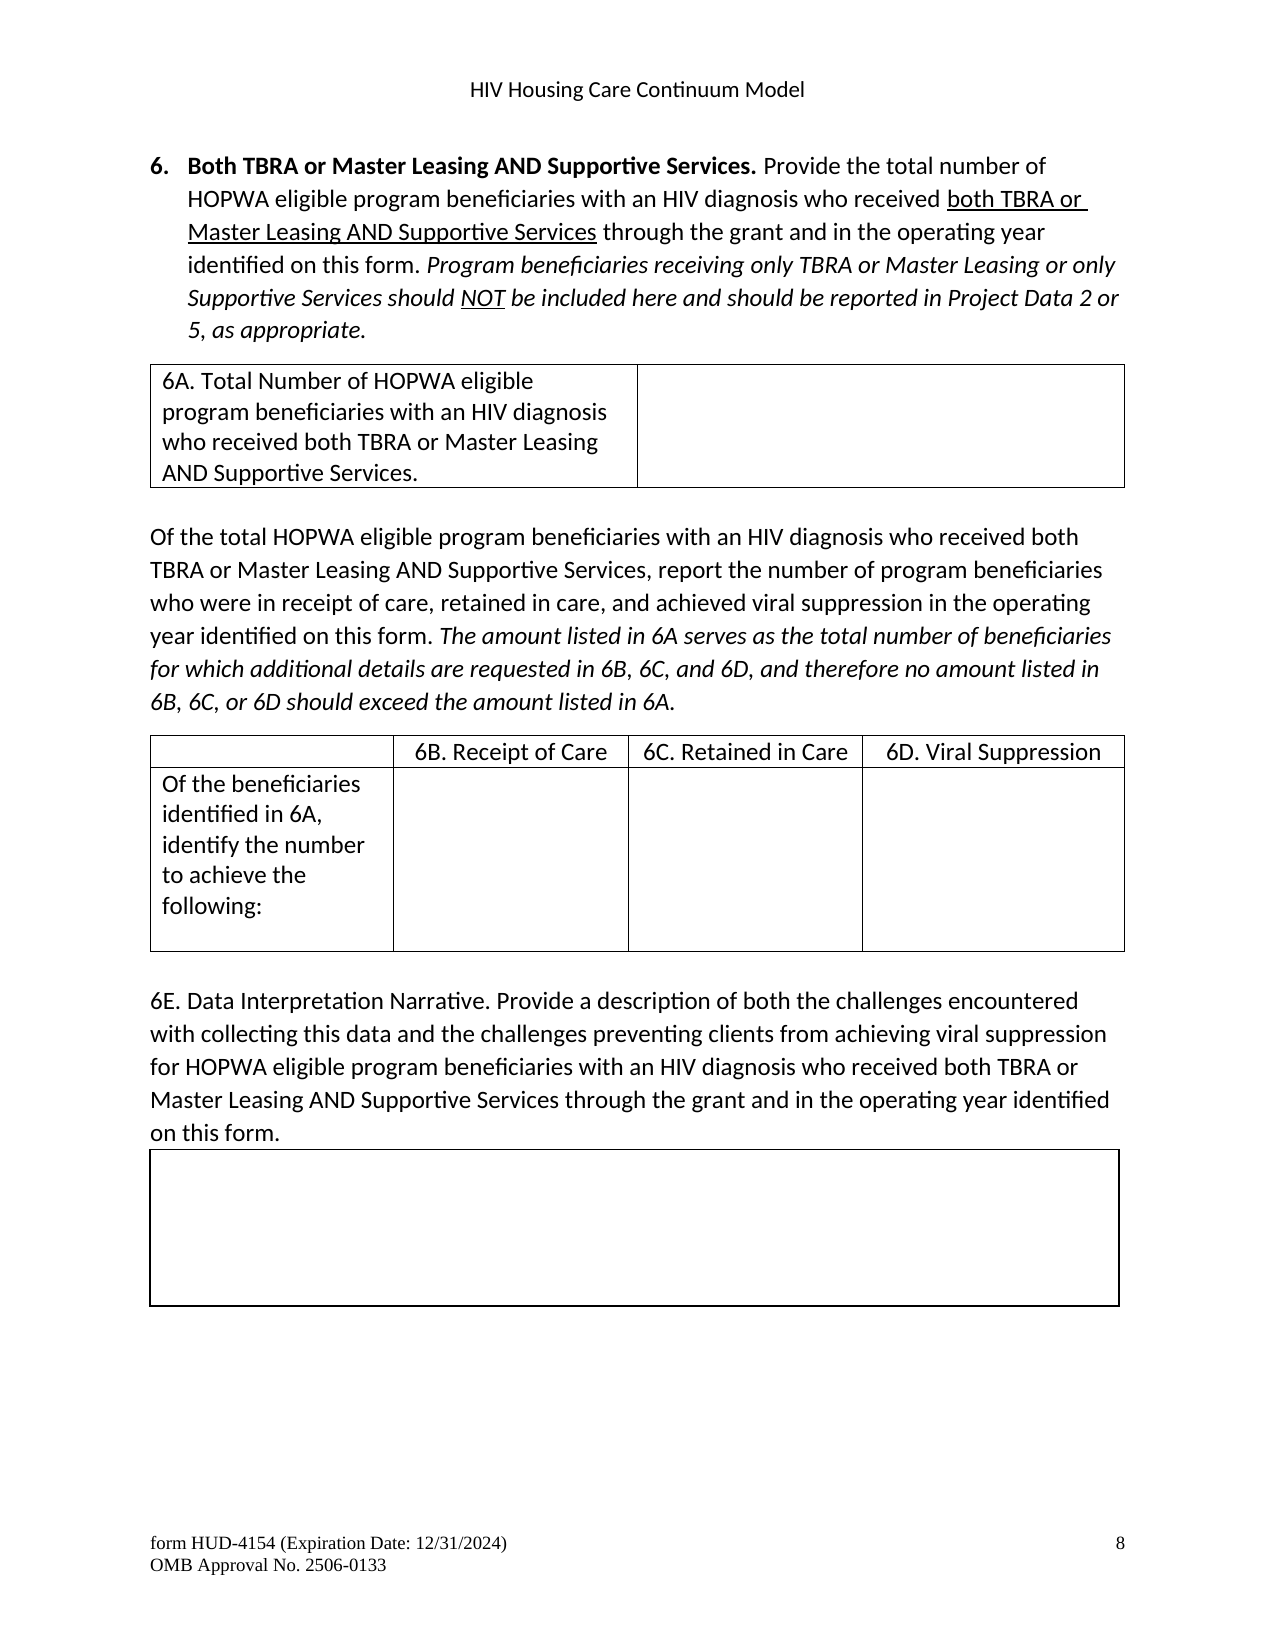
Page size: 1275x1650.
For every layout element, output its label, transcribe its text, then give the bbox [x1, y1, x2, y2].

table_cell [863, 768, 1124, 951]
table_header 6D. Viral Suppression [863, 736, 1124, 767]
text 6E. Data Interpretation Narrative. Provide a description of both the challenges encountered with collecting this data and the challenges preventing clients from achieving viral suppression for HOPWA eligible program beneficiaries with an HIV diagnosis who received both TBRA or Master Leasing AND Supportive Services through the grant and in the operating year identified on this form. [150, 985, 1125, 1147]
table_cell [629, 768, 862, 951]
list Both TBRA or Master Leasing AND Supportive Services. Provide the total number of HOPWA eligible program beneficiaries with an HIV diagnosis who received both TBRA or Master Leasing AND Supportive Services through the grant and in the operating year identified on this form. Program beneficiaries receiving only TBRA or Master Leasing or only Supportive Services should NOT be included here and should be reported in Project Data 2 or 5, as appropriate. [150, 150, 1125, 345]
text Of the total HOPWA eligible program beneficiaries with an HIV diagnosis who received both TBRA or Master Leasing AND Supportive Services, report the number of program beneficiaries who were in receipt of care, retained in care, and achieved viral suppression in the operating year identified on this form. The amount listed in 6A serves as the total number of beneficiaries for which additional details are requested in 6B, 6C, and 6D, and therefore no amount listed in 6B, 6C, or 6D should exceed the amount listed in 6A. [150, 521, 1125, 716]
table_header [151, 736, 393, 767]
table_header 6C. Retained in Care [629, 736, 862, 767]
table_cell [394, 768, 628, 951]
table_header 6A. Total Number of HOPWA eligible program beneficiaries with an HIV diagnosis who received both TBRA or Master Leasing AND Supportive Services. [151, 365, 637, 487]
table_cell Of the beneficiaries identified in 6A, identify the number to achieve the following: [151, 768, 393, 951]
table_header 6B. Receipt of Care [394, 736, 628, 767]
table_header [638, 365, 1124, 487]
